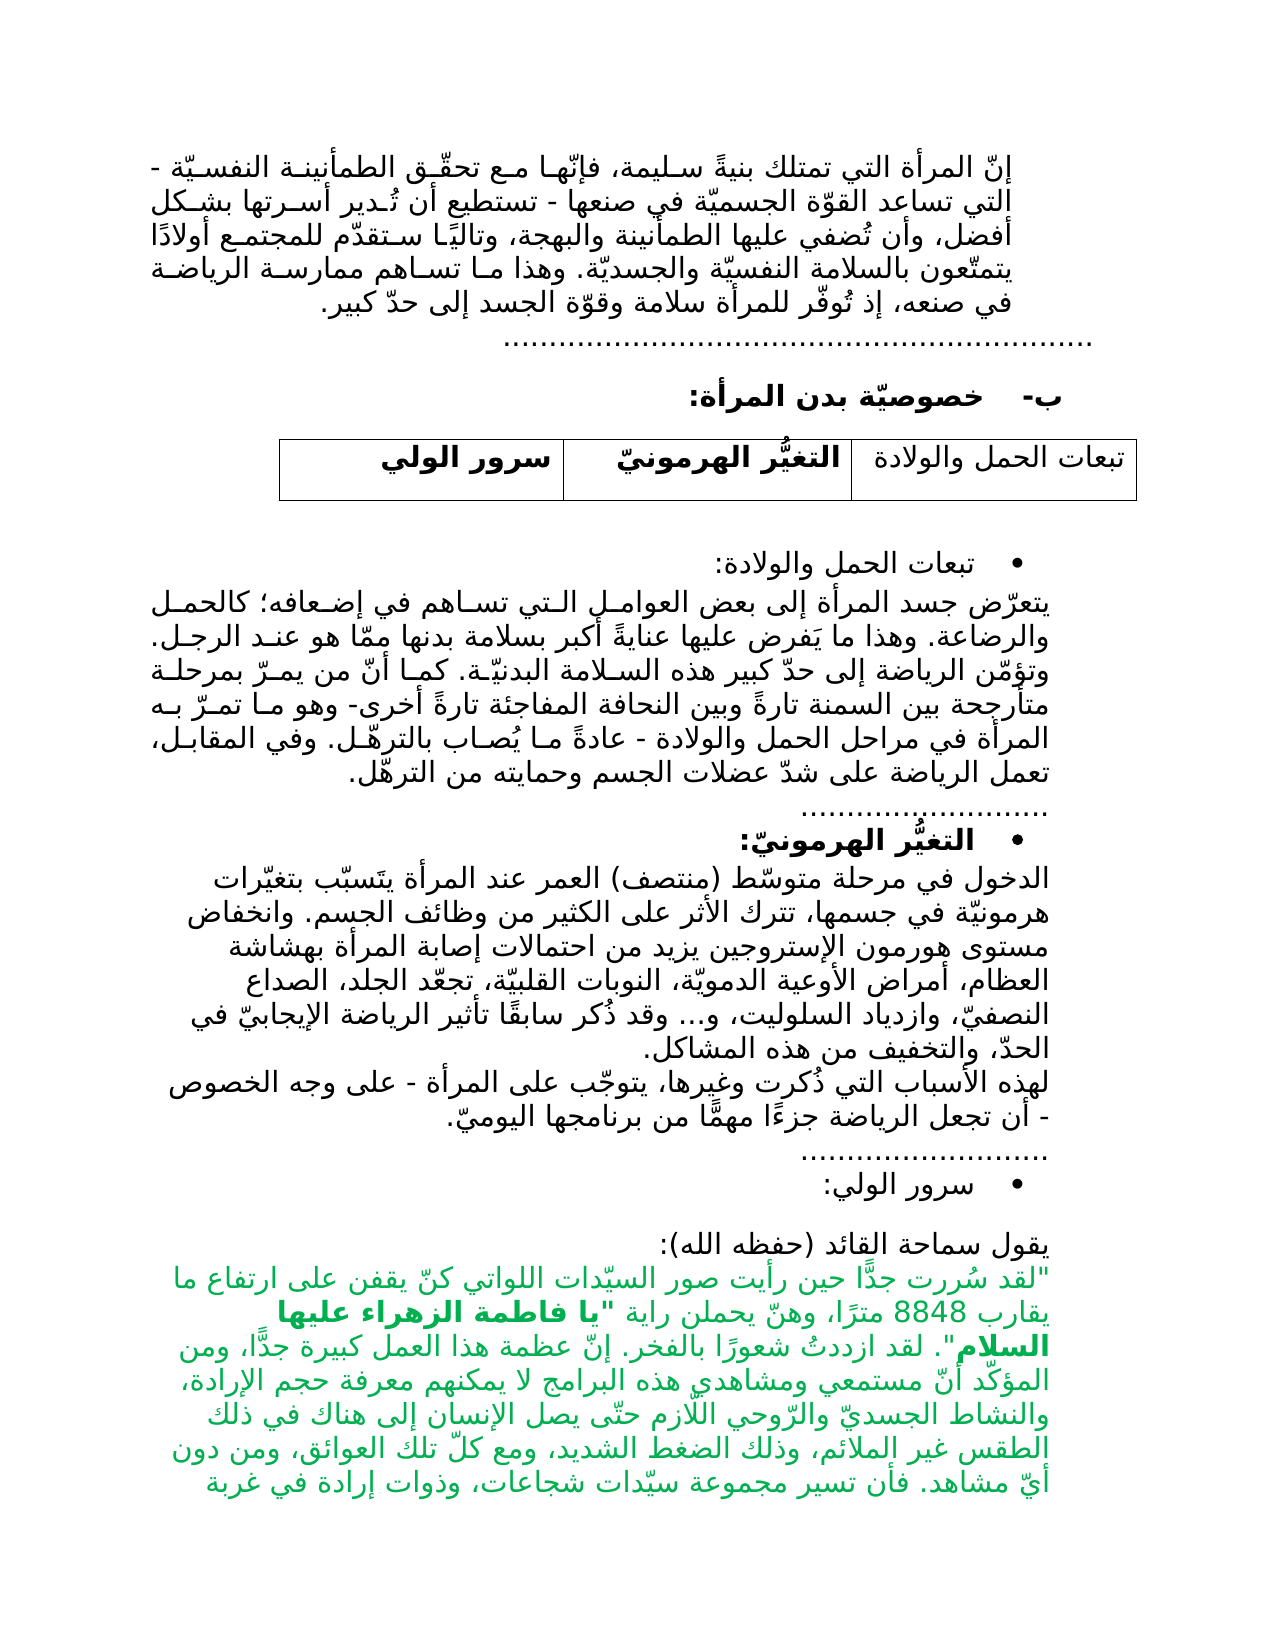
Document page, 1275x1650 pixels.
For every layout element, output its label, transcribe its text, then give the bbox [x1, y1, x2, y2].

table_header التغيُّر الهرمونيّ [564, 440, 851, 499]
text ........................... [150, 1133, 1050, 1167]
list تبعات الحمل والولادة: [150, 546, 1012, 580]
list سرور الولي: [150, 1167, 1012, 1201]
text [150, 1261, 1050, 1499]
text إنّ المرأة التي تمتلك بنيةً سليمة، فإنّها مع تحقّق الطمأنينة النفسيّة - التي تساعد القوّة الجسميّة في صنعها - تستطيع أن تُدير أسرتها بشكل أفضل، وأن تُضفي عليها الطمأنينة والبهجة، وتاليًا ستقدّم للمجتمع أولادًا يتمتّعون بالسلامة النفسيّة والجسديّة. وهذا ما تساهم ممارسة الرياضة في صنعه، إذ تُوفّر للمرأة سلامة وقوّة الجسد إلى حدّ كبير. [150, 150, 1012, 320]
text يقول سماحة القائد (حفظه الله): [150, 1227, 1050, 1261]
list التغيُّر الهرمونيّ: [150, 823, 1012, 857]
text يتعرّض جسد المرأة إلى بعض العوامل التي تساهم في إضعافه؛ كالحمل والرضاعة. وهذا ما يَفرض عليها عنايةً أكبر بسلامة بدنها ممّا هو عند الرجل. وتؤمّن الرياضة إلى حدّ كبير هذه السلامة البدنيّة. كما أنّ من يمرّ بمرحلة متأرجحة بين السمنة تارةً وبين النحافة المفاجئة تارةً أخرى- وهو ما تمرّ به المرأة في مراحل الحمل والولادة - عادةً ما يُصاب بالترهّل. وفي المقابل، تعمل الرياضة على شدّ عضلات الجسم وحمايته من الترهّل. [150, 585, 1050, 789]
text لهذه الأسباب التي ذُكرت وغيرها، يتوجّب على المرأة - على وجه الخصوص - أن تجعل الرياضة جزءًا مهمًّا من برنامجها اليوميّ. [150, 1066, 1050, 1133]
table_header تبعات الحمل والولادة [852, 440, 1136, 499]
text الدخول في مرحلة متوسّط (منتصف) العمر عند المرأة يتَسبّب بتغيّرات هرمونيّة في جسمها، تترك الأثر على الكثير من وظائف الجسم. وانخفاض مستوى هورمون الإستروجين يزيد من احتمالات إصابة المرأة بهشاشة العظام، أمراض الأوعية الدمويّة، النوبات القلبيّة، تجعّد الجلد، الصداع النصفيّ، وازدياد السلوليت، و... وقد ذُكر سابقًا تأثير الرياضة الإيجابيّ في الحدّ، والتخفيف من هذه المشاكل. [150, 862, 1050, 1066]
text ................................................................ [150, 320, 1125, 354]
table_header سرور الولي [280, 440, 563, 499]
text ........................... [150, 789, 1050, 823]
list خصوصيّة بدن المرأة: [150, 379, 1022, 413]
